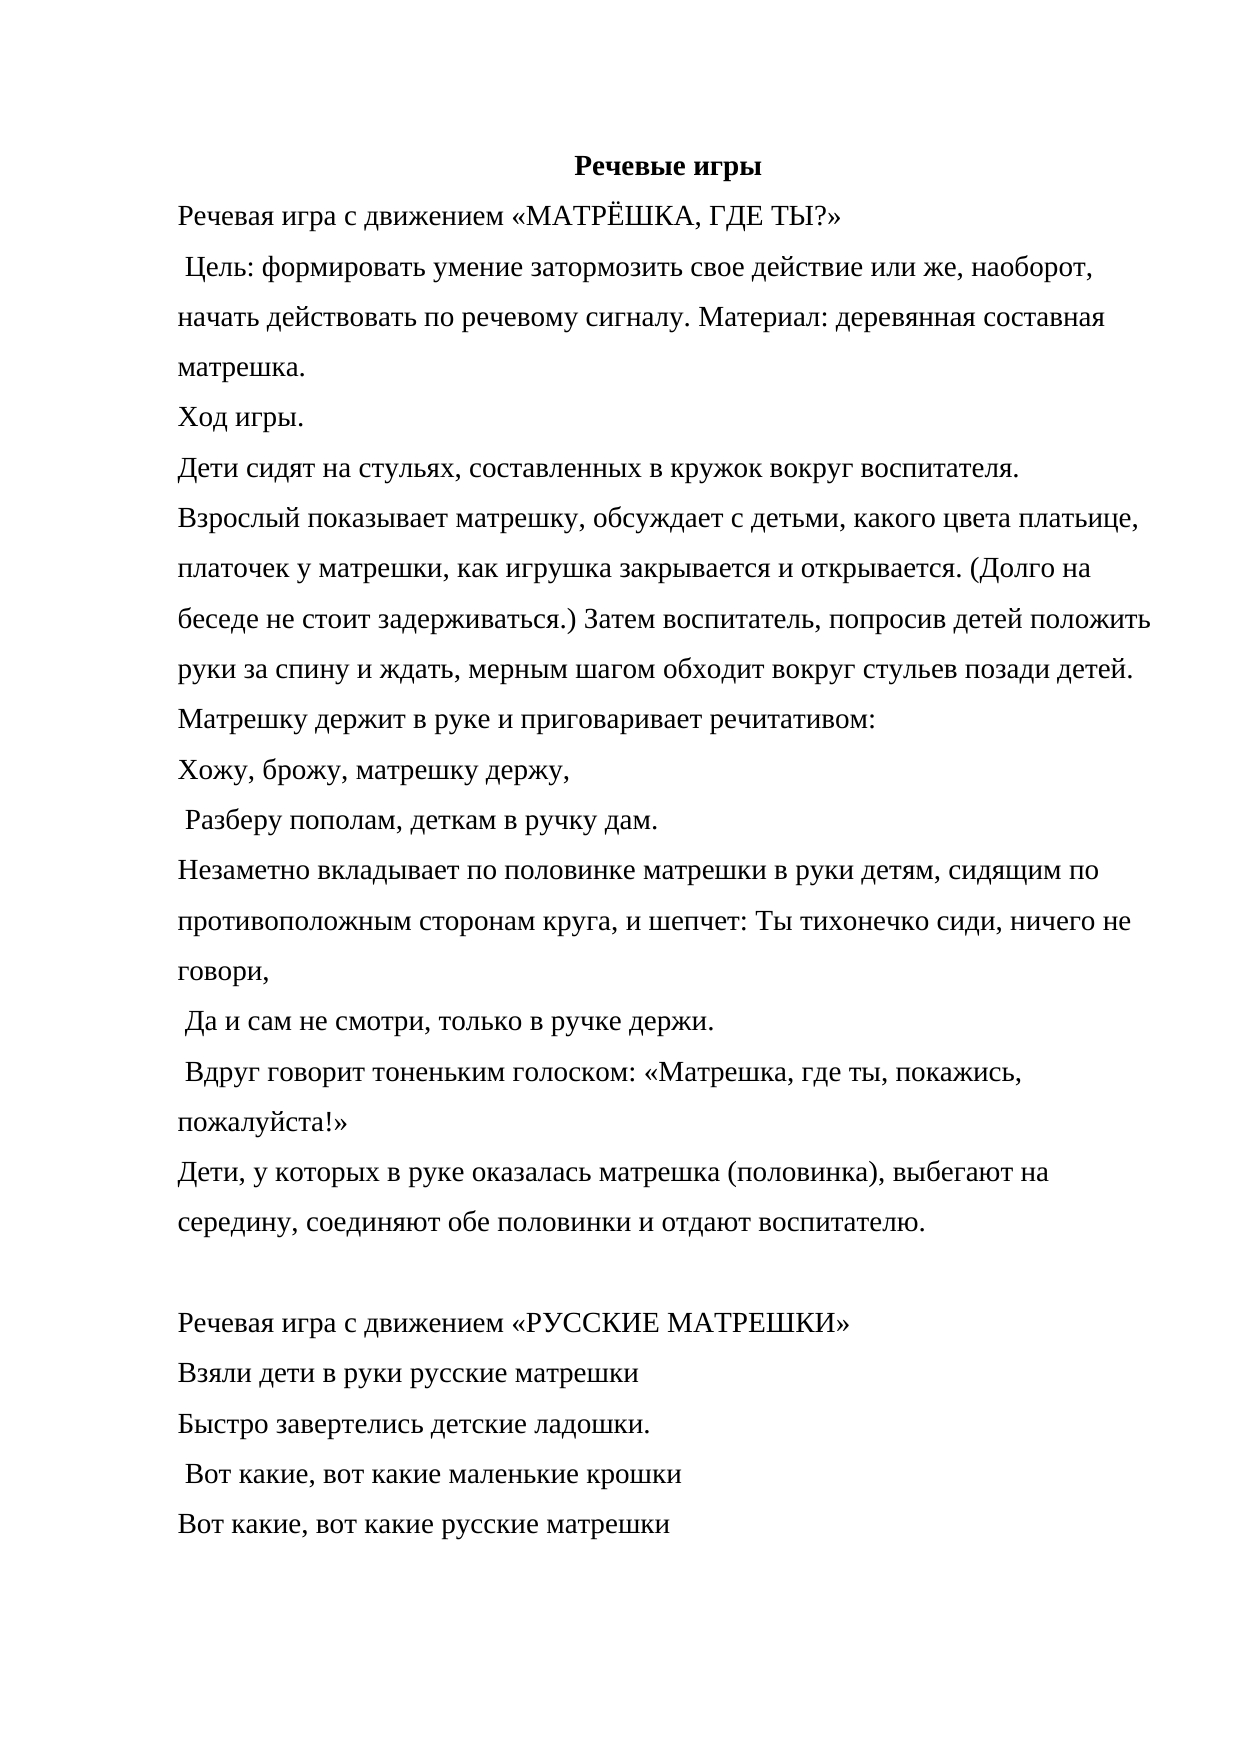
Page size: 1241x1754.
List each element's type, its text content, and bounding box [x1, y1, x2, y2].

text Речевая игра с движением «РУССКИЕ МАТРЕШКИ» [177, 1305, 1152, 1339]
text Да и сам не смотри, только в ручке держи. [177, 1003, 1152, 1037]
text Взяли дети в руки русские матрешки [177, 1356, 1152, 1389]
text Вот какие, вот какие маленькие крошки [177, 1456, 1152, 1490]
text Цель: формировать умение затормозить свое действие или же, наоборот, начать действовать по речевому сигналу. Материал: деревянная составная матрешка. [177, 249, 1152, 383]
text Вот какие, вот какие русские матрешки [177, 1506, 1152, 1540]
text Дети сидят на стульях, составленных в кружок вокруг воспитателя. [177, 450, 1152, 483]
text Речевая игра с движением «МАТРЁШКА, ГДЕ ТЫ?» [177, 198, 1152, 232]
text Взрослый показывает матрешку, обсуждает с детьми, какого цвета платьице, платочек у матрешки, как игрушка закрывается и открывается. (Долго на беседе не стоит задерживаться.) Затем воспитатель, попросив детей положить руки за спину и ждать, мерным шагом обходит вокруг стульев позади детей. Матрешку держит в руке и приговаривает речитативом: [177, 500, 1152, 735]
text Разберу пополам, деткам в ручку дам. [177, 802, 1152, 836]
text Дети, у которых в руке оказалась матрешка (половинка), выбегают на середину, соединяют обе половинки и отдают воспитателю. [177, 1154, 1152, 1238]
text Вдруг говорит тоненьким голоском: «Матрешка, где ты, покажись, пожалуйста!» [177, 1054, 1152, 1137]
text Хожу, брожу, матрешку держу, [177, 752, 1152, 785]
text Ход игры. [177, 399, 1152, 433]
text Быстро завертелись детские ладошки. [177, 1406, 1152, 1439]
text Речевые игры [177, 148, 1152, 182]
text Незаметно вкладывает по половинке матрешки в руки детям, сидящим по противоположным сторонам круга, и шепчет: Ты тихонечко сиди, ничего не говори, [177, 852, 1152, 987]
